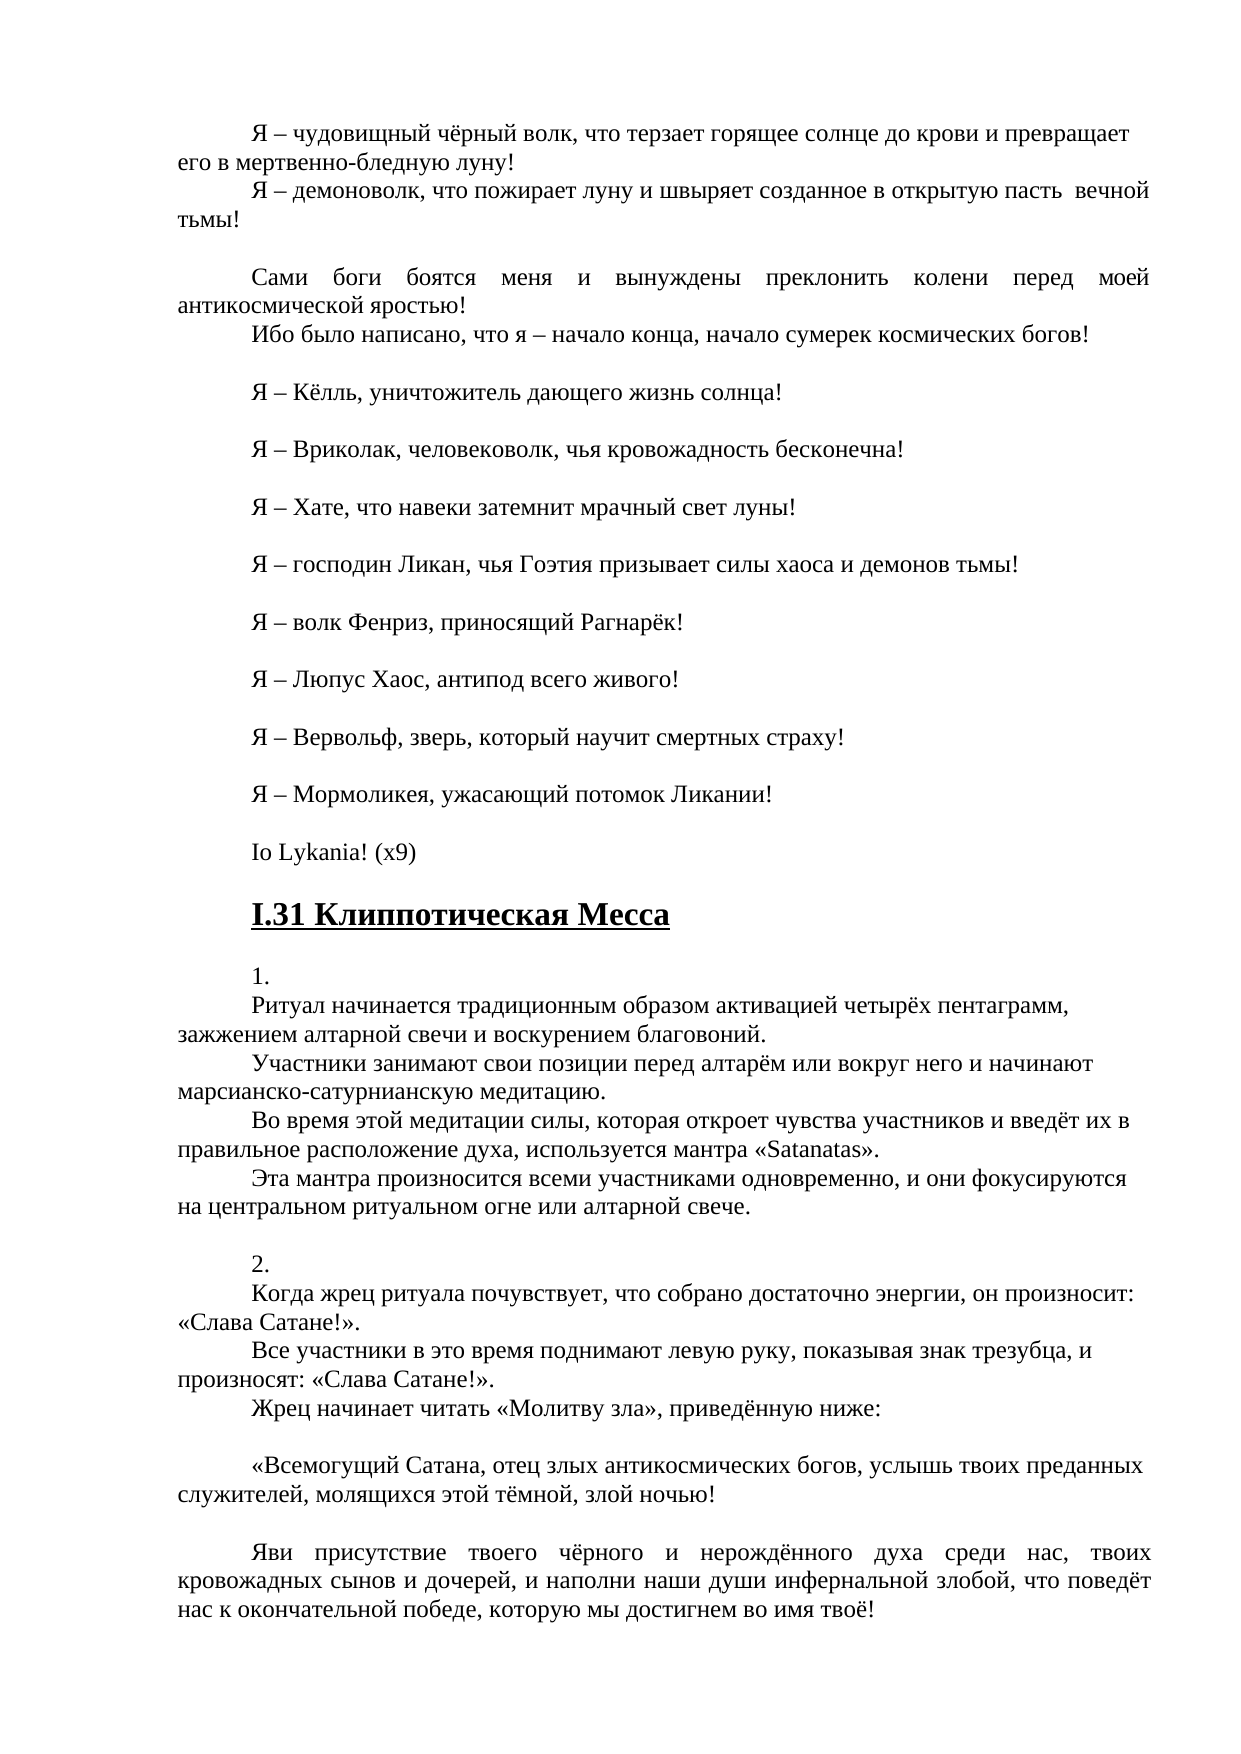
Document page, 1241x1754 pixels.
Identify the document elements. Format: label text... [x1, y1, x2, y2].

text Сами боги боятся меня и вынуждены преклонить колени перед моей антикосмической яростью! [177, 262, 1152, 319]
text Я – Люпус Хаос, антипод всего живого! [251, 664, 1163, 693]
text Во время этой медитации силы, которая откроет чувства участников и введёт их в правильное расположение духа, используется мантра «Satanatas». [177, 1105, 1163, 1163]
text Яви присутствие твоего чёрного и нерождённого духа среди нас, твоих кровожадных сынов и дочерей, и наполни наши души инфернальной злобой, что поведёт нас к окончательной победе, которую мы достигнем во имя твоё! [177, 1537, 1152, 1623]
text тьмы! [177, 204, 1163, 233]
text «Слава Сатане!». [177, 1307, 1163, 1335]
text 2. [251, 1249, 1163, 1278]
list Клиппотическая Месса [251, 894, 1163, 933]
text «Всемогущий Сатана, отец злых антикосмических богов, услышь твоих преданных служителей, молящихся этой тёмной, злой ночью! [177, 1450, 1163, 1508]
text Все участники в это время поднимают левую руку, показывая знак трезубца, и произносят: «Слава Сатане!». [177, 1335, 1163, 1393]
text Я – Вервольф, зверь, который научит смертных страху! Я – Мормоликея, ужасающий потомок Ликании! [251, 722, 848, 808]
text Когда жрец ритуала почувствует, что собрано достаточно энергии, он произносит: [251, 1278, 1163, 1307]
text Ибо было написано, что я – начало конца, начало сумерек космических богов! Я – Кёлль, уничтожитель дающего жизнь солнца! [251, 319, 1093, 406]
text Эта мантра произносится всеми участниками одновременно, и они фокусируются на центральном ритуальном огне или алтарной свече. [177, 1163, 1142, 1220]
text Я – Вриколак, человековолк, чья кровожадность бесконечна! Я – Хате, что навеки затемнит мрачный свет луны! [251, 434, 908, 521]
text Я – чудовищный чёрный волк, что терзает горящее солнце до крови и превращает его в мертвенно-бледную луну! [177, 118, 1142, 176]
text Жрец начинает читать «Молитву зла», приведённую ниже: [251, 1393, 1163, 1422]
text Io Lykania! (x9) [251, 837, 1163, 866]
text 1. [251, 961, 1163, 990]
text Ритуал начинается традиционным образом активацией четырёх пентаграмм, зажжением алтарной свечи и воскурением благовоний. [177, 990, 1163, 1048]
text Я – демоноволк, что пожирает луну и швыряет созданное в открытую пасть вечной [251, 176, 1163, 204]
text Я – господин Ликан, чья Гоэтия призывает силы хаоса и демонов тьмы! Я – волк Фенриз, приносящий Рагнарёк! [251, 549, 1022, 636]
text Участники занимают свои позиции перед алтарём или вокруг него и начинают марсианско-сатурнианскую медитацию. [177, 1048, 1152, 1105]
